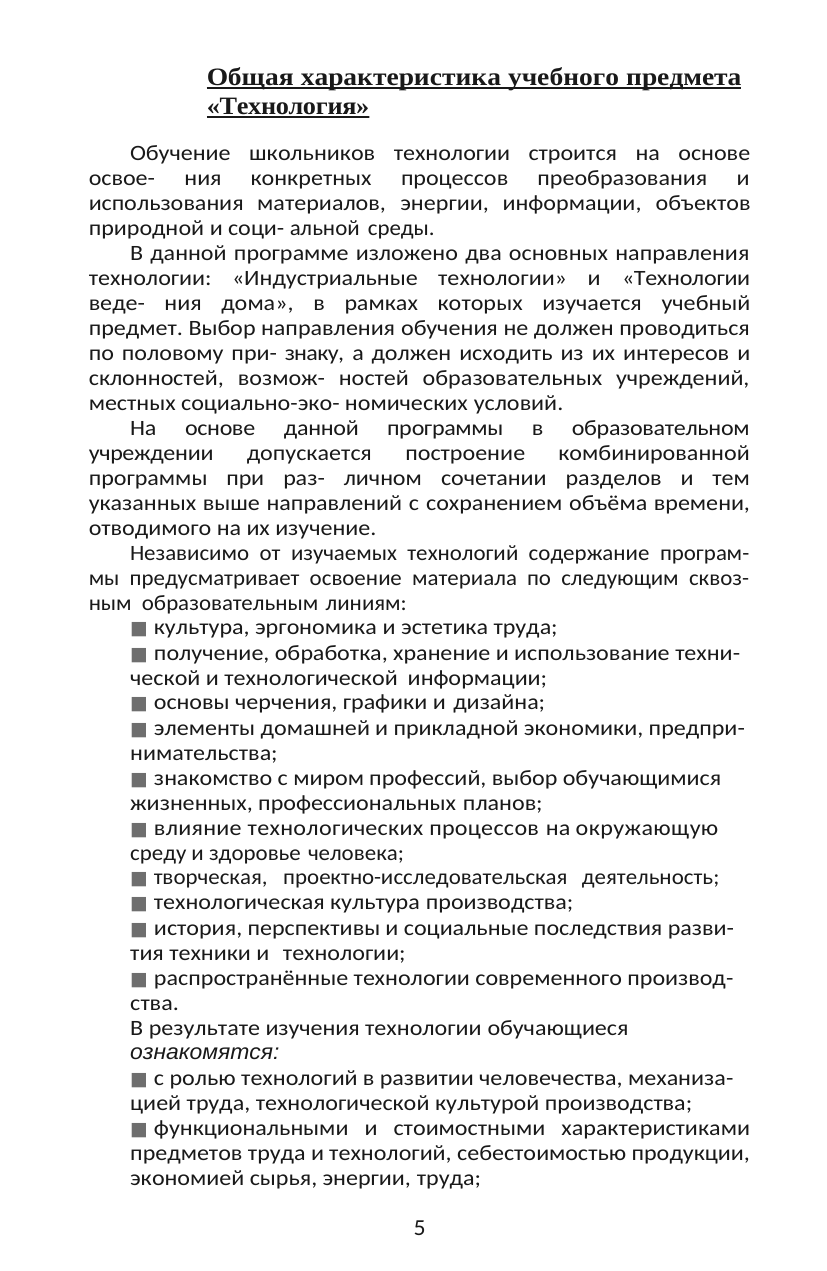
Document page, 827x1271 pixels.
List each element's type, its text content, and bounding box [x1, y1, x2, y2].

text В данной программе изложено два основных направления технологии: «Индустриальные технологии» и «Технологии веде- ния дома», в рамках которых изучается учебный предмет. Выбор направления обучения не должен проводиться по половому при- знаку, а должен исходить из их интересов и склонностей, возмож- ностей образовательных учреждений, местных социально-эко- номических условий. [88, 240, 750, 415]
list культура, эргономика и эстетика труда; [130, 615, 762, 639]
list элементы домашней и прикладной экономики, предпри- нимательства; [130, 715, 750, 765]
list основы черчения, графики и дизайна; [130, 690, 762, 714]
text ознакомятся: [130, 1040, 762, 1064]
text Обучение школьников технологии строится на основе освое- ния конкретных процессов преобразования и использования материалов, энергии, информации, объектов природной и соци- альной среды. [88, 140, 750, 240]
text Независимо от изучаемых технологий содержание програм- мы предусматривает освоение материала по следующим сквоз- ным образовательным линиям: [88, 540, 750, 615]
text В результате изучения технологии обучающиеся [130, 1015, 762, 1040]
list технологическая культура производства; [130, 889, 762, 914]
subtitle 5 [77, 1213, 761, 1241]
text «Технология» [207, 91, 753, 120]
list распространённые технологии современного производ- ства. [130, 965, 750, 1015]
list история, перспективы и социальные последствия разви- тия техники и технологии; [130, 915, 750, 965]
list знакомство с миром профессий, выбор обучающимися жизненных, профессиональных планов; [130, 765, 750, 815]
text Общая характеристика учебного предмета [207, 62, 753, 91]
list влияние технологических процессов на окружающую среду и здоровье человека; [130, 815, 751, 865]
list творческая, проектно-исследовательская деятельность; [130, 865, 762, 889]
list с ролью технологий в развитии человечества, механиза- цией труда, технологической культурой производства; [130, 1065, 750, 1115]
list функциональными и стоимостными характеристиками предметов труда и технологий, себестоимостью продукции, экономией сырья, энергии, труда; [130, 1115, 751, 1190]
text На основе данной программы в образовательном учреждении допускается построение комбинированной программы при раз- личном сочетании разделов и тем указанных выше направлений с сохранением объёма времени, отводимого на их изучение. [88, 415, 750, 540]
list получение, обработка, хранение и использование техни- ческой и технологической информации; [130, 640, 750, 690]
